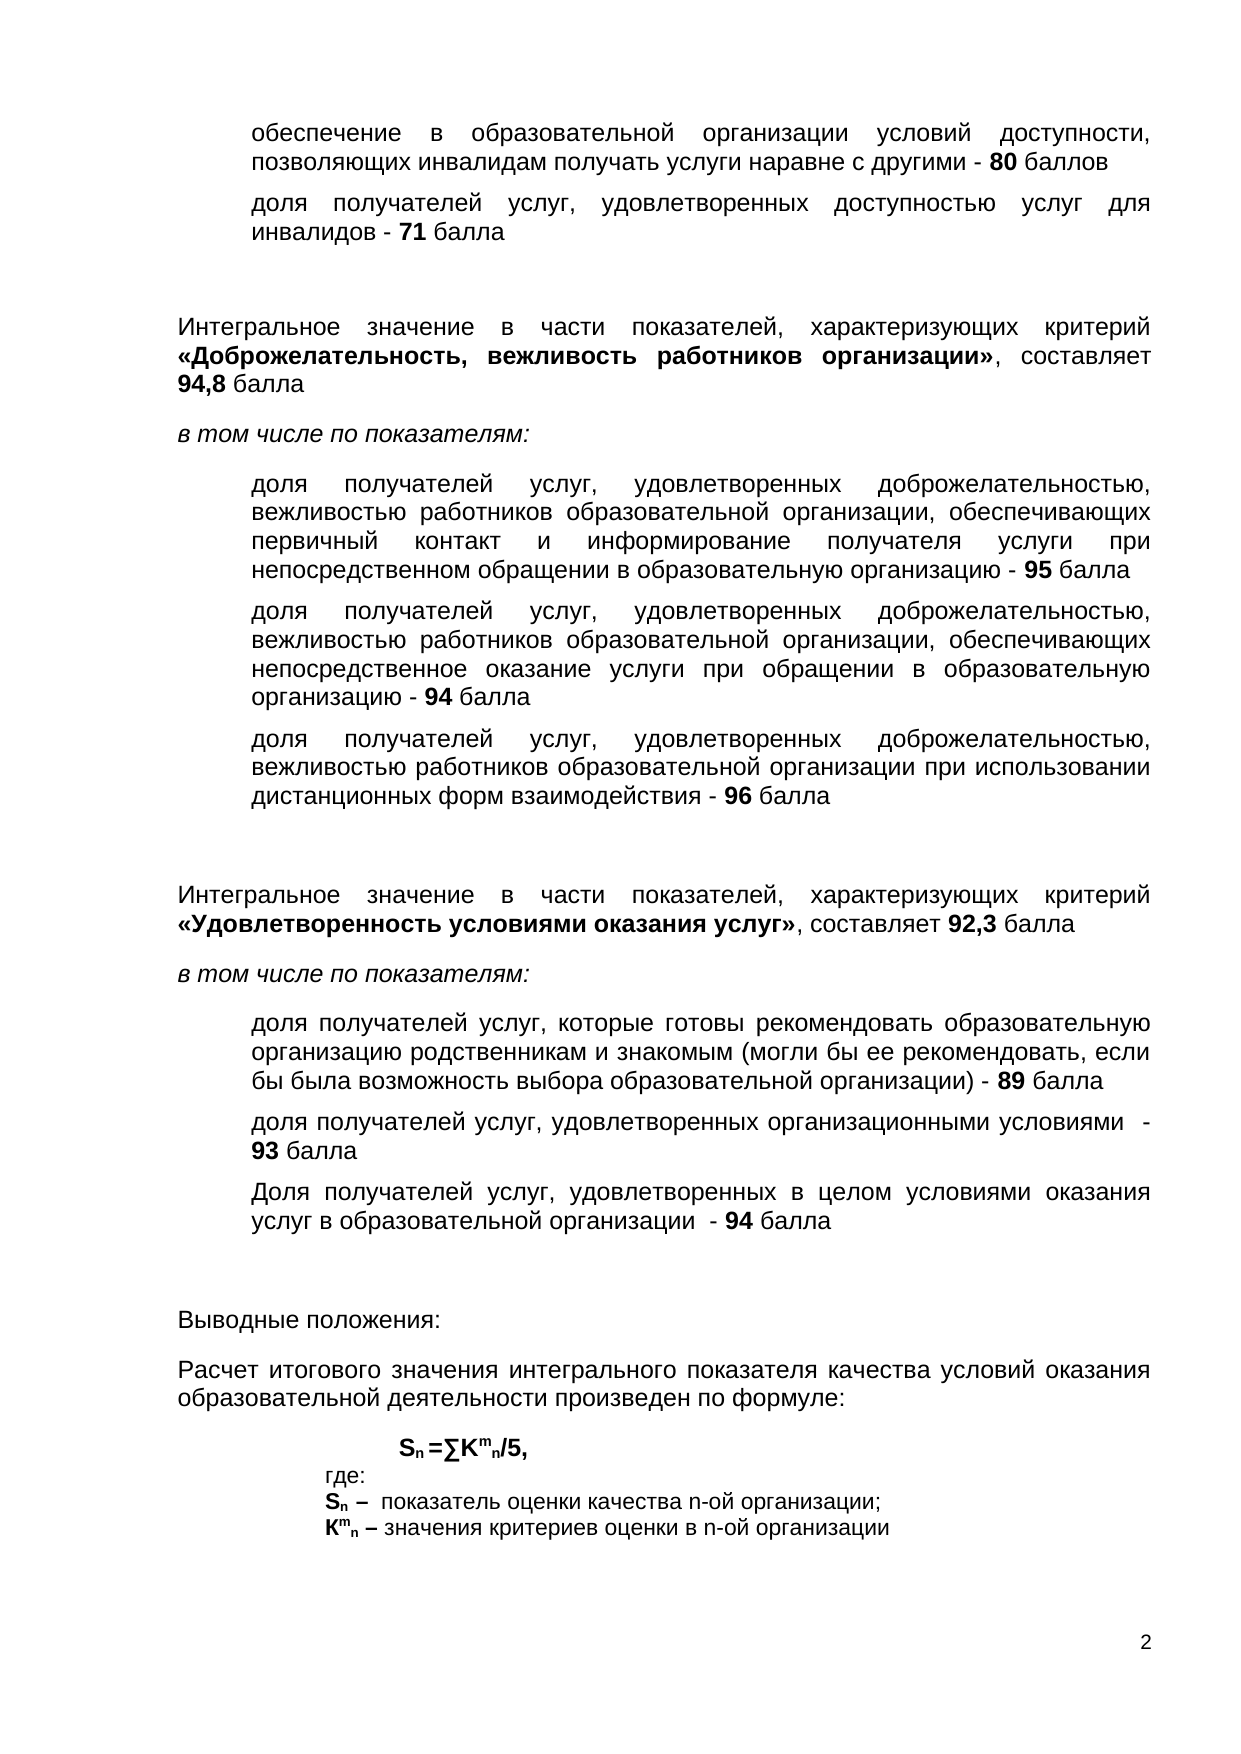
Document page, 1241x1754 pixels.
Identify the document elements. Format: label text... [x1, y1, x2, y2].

text Sn – показатель оценки качества n-ой организации; [325, 1488, 1152, 1514]
text доля получателей услуг, удовлетворенных доступностью услуг для инвалидов - 71 балла [251, 188, 1152, 246]
text Интегральное значение в части показателей, характеризующих критерий «Удовлетворенность условиями оказания услуг», составляет 92,3 балла [177, 880, 1152, 938]
text Кmn – значения критериев оценки в n-ой организации [325, 1514, 1152, 1541]
text где: [325, 1462, 1152, 1488]
text Интегральное значение в части показателей, характеризующих критерий «Доброжелательность, вежливость работников организации», составляет 94,8 балла [177, 312, 1152, 398]
text Доля получателей услуг, удовлетворенных в целом условиями оказания услуг в образовательной организации - 94 балла [251, 1177, 1152, 1234]
text доля получателей услуг, удовлетворенных доброжелательностью, вежливостью работников образовательной организации, обеспечивающих непосредственное оказание услуги при обращении в образовательную организацию - 94 балла [251, 596, 1152, 711]
text Выводные положения: [177, 1305, 1152, 1334]
text в том числе по показателям: [177, 419, 1152, 448]
text доля получателей услуг, удовлетворенных доброжелательностью, вежливостью работников образовательной организации при использовании дистанционных форм взаимодействия - 96 балла [251, 723, 1152, 810]
text доля получателей услуг, которые готовы рекомендовать образовательную организацию родственникам и знакомым (могли бы ее рекомендовать, если бы была возможность выбора образовательной организации) - 89 балла [251, 1008, 1152, 1094]
text доля получателей услуг, удовлетворенных организационными условиями - 93 балла [251, 1107, 1152, 1164]
text обеспечение в образовательной организации условий доступности, позволяющих инвалидам получать услуги наравне с другими - 80 баллов [251, 118, 1152, 176]
text Sn =∑Kmn/5, [398, 1433, 1152, 1462]
text доля получателей услуг, удовлетворенных доброжелательностью, вежливостью работников образовательной организации, обеспечивающих первичный контакт и информирование получателя услуги при непосредственном обращении в образовательную организацию - 95 балла [251, 468, 1152, 583]
text в том числе по показателям: [177, 959, 1152, 987]
text Расчет итогового значения интегрального показателя качества условий оказания образовательной деятельности произведен по формуле: [177, 1354, 1152, 1412]
